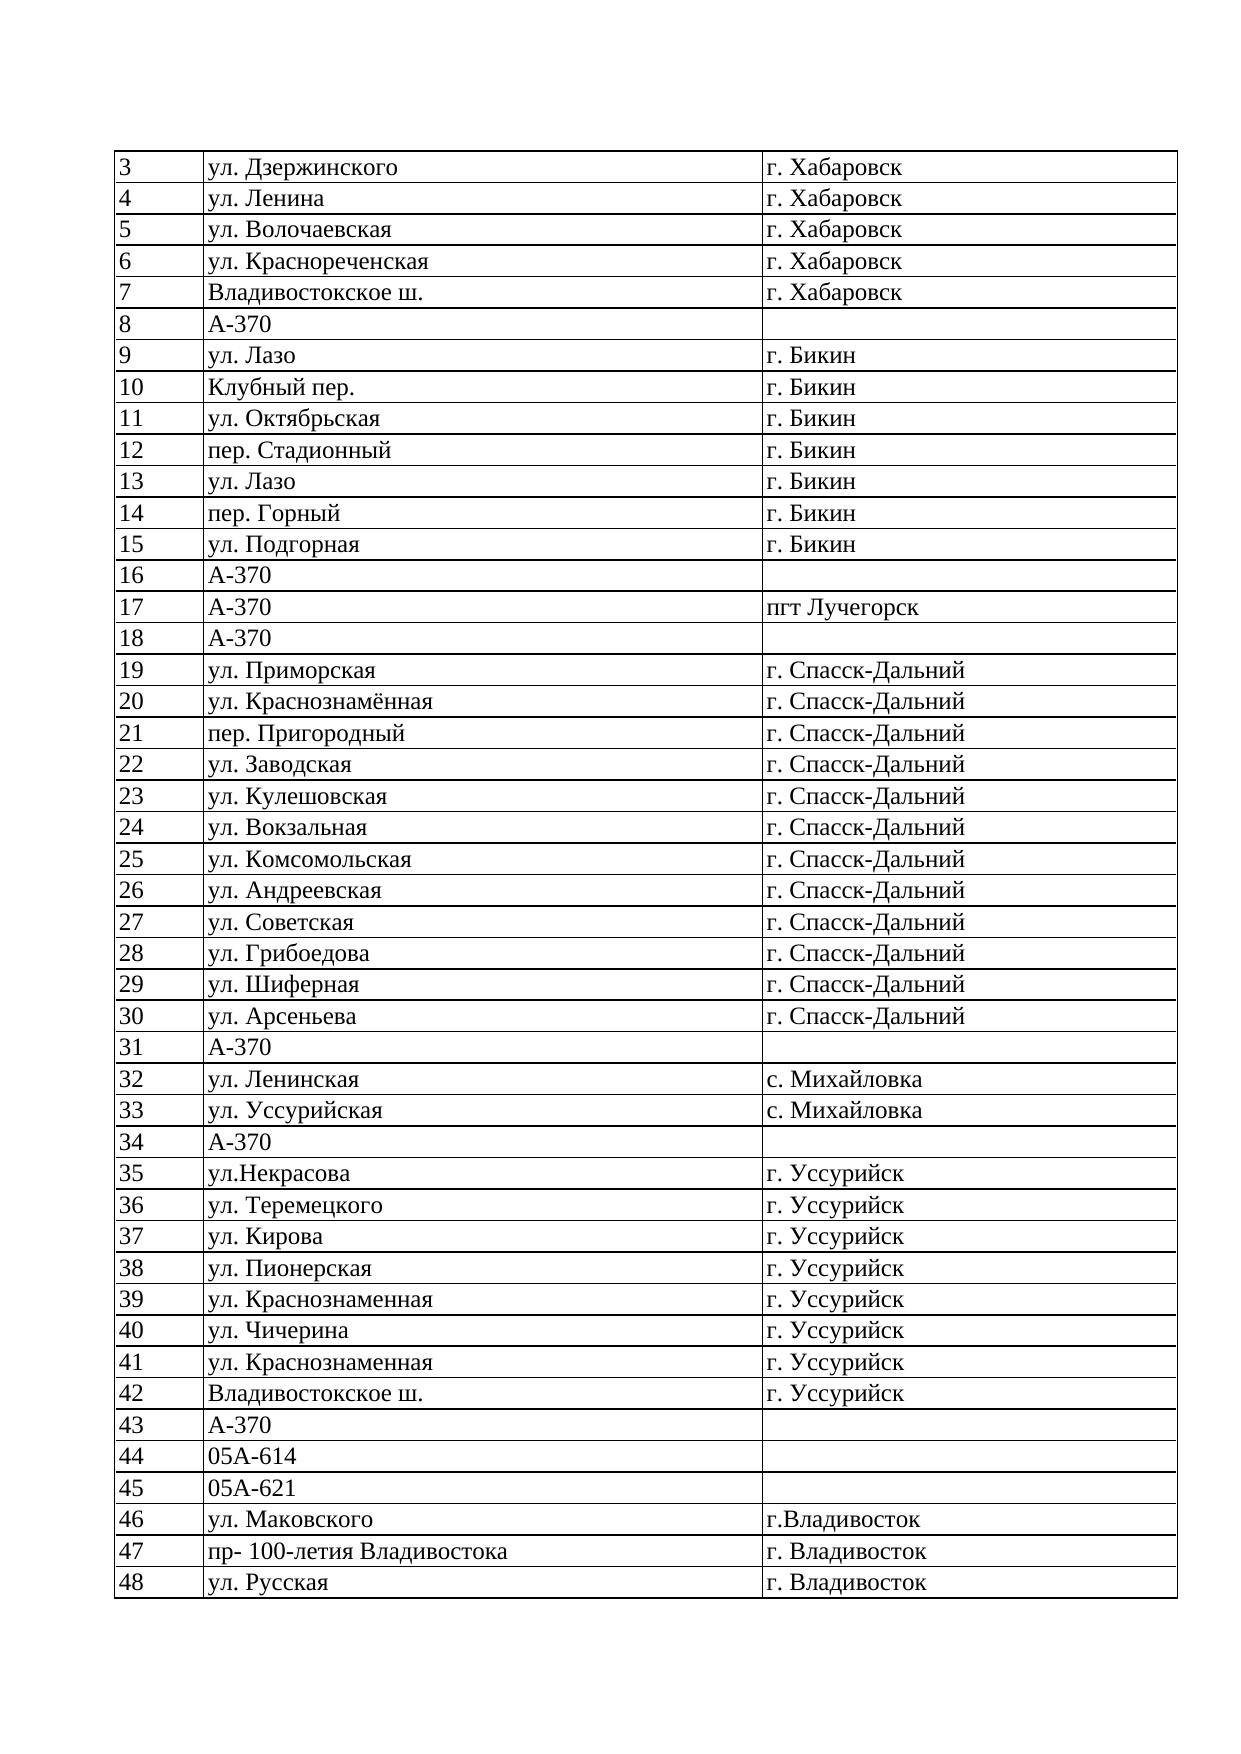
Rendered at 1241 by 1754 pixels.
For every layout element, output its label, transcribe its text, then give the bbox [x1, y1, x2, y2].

table_cell [763, 559, 1177, 590]
table_cell ул. Краснознамённая [204, 686, 762, 716]
table_cell 05А-614 [204, 1441, 762, 1471]
table_cell 29 [115, 969, 203, 999]
table_cell ул. Кулешовская [204, 781, 762, 811]
table_cell 12 [115, 434, 203, 464]
table_cell г. Бикин [763, 370, 1177, 402]
table_cell г. Хабаровск [763, 213, 1177, 244]
table_cell 13 [115, 466, 203, 496]
table_cell Владивостокское ш. [204, 1378, 762, 1408]
table_cell 32 [115, 1063, 203, 1094]
table_cell 44 [115, 1441, 203, 1471]
table_cell 35 [115, 1158, 203, 1188]
table_cell 18 [115, 623, 203, 653]
table_cell 27 [115, 906, 203, 936]
table_cell ул. Приморская [204, 655, 762, 685]
table_cell 33 [115, 1095, 203, 1125]
table_cell 47 [115, 1535, 203, 1566]
table_cell 22 [115, 749, 203, 779]
table_cell 24 [115, 812, 203, 842]
table_cell г. Спасск-Дальний [763, 811, 1177, 842]
table_cell ул. Комсомольская [204, 844, 762, 873]
table_cell А-370 [204, 1410, 762, 1440]
table_cell г. Спасск-Дальний [763, 874, 1177, 905]
table_cell г. Спасск-Дальний [763, 685, 1177, 716]
table_cell г. Бикин [763, 465, 1177, 496]
table_cell ул. Советская [204, 907, 762, 936]
table_cell [763, 1471, 1177, 1503]
table_cell г. Спасск-Дальний [763, 779, 1177, 811]
table_cell ул. Кирова [204, 1221, 762, 1251]
table_cell г. Бикин [763, 496, 1177, 527]
table_cell г. Спасск-Дальний [763, 653, 1177, 685]
table_cell 37 [115, 1221, 203, 1251]
table_cell г. Хабаровск [763, 181, 1177, 213]
table_cell ул. Краснореченская [204, 246, 762, 276]
table_cell ул. Волочаевская [204, 215, 762, 244]
table_cell г. Спасск-Дальний [763, 842, 1177, 873]
table_cell ул.Некрасова [204, 1158, 762, 1188]
table_cell 41 [115, 1346, 203, 1377]
table_cell 14 [115, 497, 203, 527]
table_cell 38 [115, 1252, 203, 1282]
table_cell с. Михайловка [763, 1094, 1177, 1125]
table_cell А-370 [204, 592, 762, 622]
table_cell [763, 1031, 1177, 1062]
table_cell ул. Уссурийская [204, 1095, 762, 1125]
table_cell г. Уссурийск [763, 1251, 1177, 1282]
table_cell ул. Андреевская [204, 875, 762, 905]
table_cell г. Спасск-Дальний [763, 716, 1177, 748]
table_cell 7 [115, 277, 203, 307]
table_cell 11 [115, 403, 203, 433]
table_cell ул. Лазо [204, 340, 762, 370]
table_cell г. Бикин [763, 528, 1177, 559]
table_cell А-370 [204, 1032, 762, 1062]
table_cell 05А-621 [204, 1473, 762, 1503]
table_cell ул. Теремецкого [204, 1190, 762, 1219]
table_cell г. Уссурийск [763, 1377, 1177, 1408]
table_cell ул. Заводская [204, 749, 762, 779]
table_cell 25 [115, 843, 203, 873]
table_cell ул. Вокзальная [204, 812, 762, 842]
table_cell г. Спасск-Дальний [763, 968, 1177, 999]
table_cell г. Хабаровск [763, 244, 1177, 276]
table_cell г. Спасск-Дальний [763, 936, 1177, 968]
table_cell 23 [115, 780, 203, 811]
table_cell г. Владивосток [763, 1534, 1177, 1566]
table_cell г. Хабаровск [763, 152, 1177, 181]
table_cell г. Бикин [763, 433, 1177, 464]
table_cell 9 [115, 340, 203, 370]
table_cell г. Уссурийск [763, 1314, 1177, 1345]
table_cell ул. Краснознаменная [204, 1347, 762, 1377]
table_cell 26 [115, 875, 203, 905]
table_cell г.Владивосток [763, 1503, 1177, 1534]
table_cell 3 [115, 152, 203, 181]
table_cell 19 [115, 654, 203, 685]
table_cell ул. Чичерина [204, 1316, 762, 1345]
table_cell г. Уссурийск [763, 1188, 1177, 1219]
table_cell 45 [115, 1472, 203, 1503]
table_cell 10 [115, 371, 203, 402]
table_cell пр- 100-летия Владивостока [204, 1536, 762, 1566]
table_cell г. Спасск-Дальний [763, 905, 1177, 936]
table_cell г. Спасск-Дальний [763, 748, 1177, 779]
table_cell ул. Ленина [204, 183, 762, 213]
table_cell 31 [115, 1032, 203, 1062]
table_cell ул. Ленинская [204, 1064, 762, 1094]
table_cell ул. Лазо [204, 466, 762, 496]
table_cell г. Бикин [763, 402, 1177, 433]
table_cell 5 [115, 214, 203, 244]
table_cell 42 [115, 1378, 203, 1408]
table_cell 36 [115, 1189, 203, 1219]
table_cell г. Бикин [763, 339, 1177, 370]
table_cell 34 [115, 1126, 203, 1157]
table_cell [763, 307, 1177, 339]
table_cell ул. Пионерская [204, 1253, 762, 1282]
table_cell 16 [115, 560, 203, 590]
table_cell 15 [115, 529, 203, 559]
table_cell ул. Маковского [204, 1504, 762, 1534]
table_cell Клубный пер. [204, 372, 762, 402]
table_cell г. Владивосток [763, 1566, 1177, 1597]
table_cell ул. Русская [204, 1567, 762, 1597]
table_cell 40 [115, 1315, 203, 1345]
table_cell 39 [115, 1284, 203, 1314]
table_cell А-370 [204, 623, 762, 653]
table_cell г. Хабаровск [763, 276, 1177, 307]
table_cell пер. Стадионный [204, 435, 762, 464]
table_cell г. Спасск-Дальний [763, 999, 1177, 1031]
table_cell А-370 [204, 561, 762, 590]
table_cell 17 [115, 591, 203, 622]
table_cell ул. Шиферная [204, 970, 762, 999]
table_cell г. Уссурийск [763, 1220, 1177, 1251]
table_cell ул. Подгорная [204, 529, 762, 559]
table_cell ул. Грибоедова [204, 938, 762, 968]
table_cell Владивостокское ш. [204, 277, 762, 307]
table_cell [763, 1440, 1177, 1471]
table_cell 8 [115, 308, 203, 339]
table_cell [763, 1408, 1177, 1440]
table_cell ул. Дзержинского [204, 152, 762, 181]
table_cell пер. Пригородный [204, 718, 762, 748]
table_cell ул. Краснознаменная [204, 1284, 762, 1314]
table_cell 21 [115, 717, 203, 748]
table_cell 20 [115, 686, 203, 716]
table_cell 43 [115, 1409, 203, 1440]
table_cell 28 [115, 938, 203, 968]
table_cell 6 [115, 245, 203, 276]
table_cell [763, 1125, 1177, 1157]
table_cell г. Уссурийск [763, 1157, 1177, 1188]
table_cell 46 [115, 1504, 203, 1534]
table_cell г. Уссурийск [763, 1283, 1177, 1314]
table_cell 4 [115, 183, 203, 213]
table_cell пер. Горный [204, 498, 762, 527]
table_cell [763, 622, 1177, 653]
table_cell с. Михайловка [763, 1062, 1177, 1094]
table_cell ул. Октябрьская [204, 403, 762, 433]
table_cell ул. Арсеньева [204, 1001, 762, 1031]
table_cell 48 [115, 1567, 203, 1597]
table_cell г. Уссурийск [763, 1345, 1177, 1377]
table_cell 30 [115, 1000, 203, 1031]
table_cell А-370 [204, 1127, 762, 1157]
table_cell А-370 [204, 309, 762, 339]
table_cell пгт Лучегорск [763, 590, 1177, 622]
